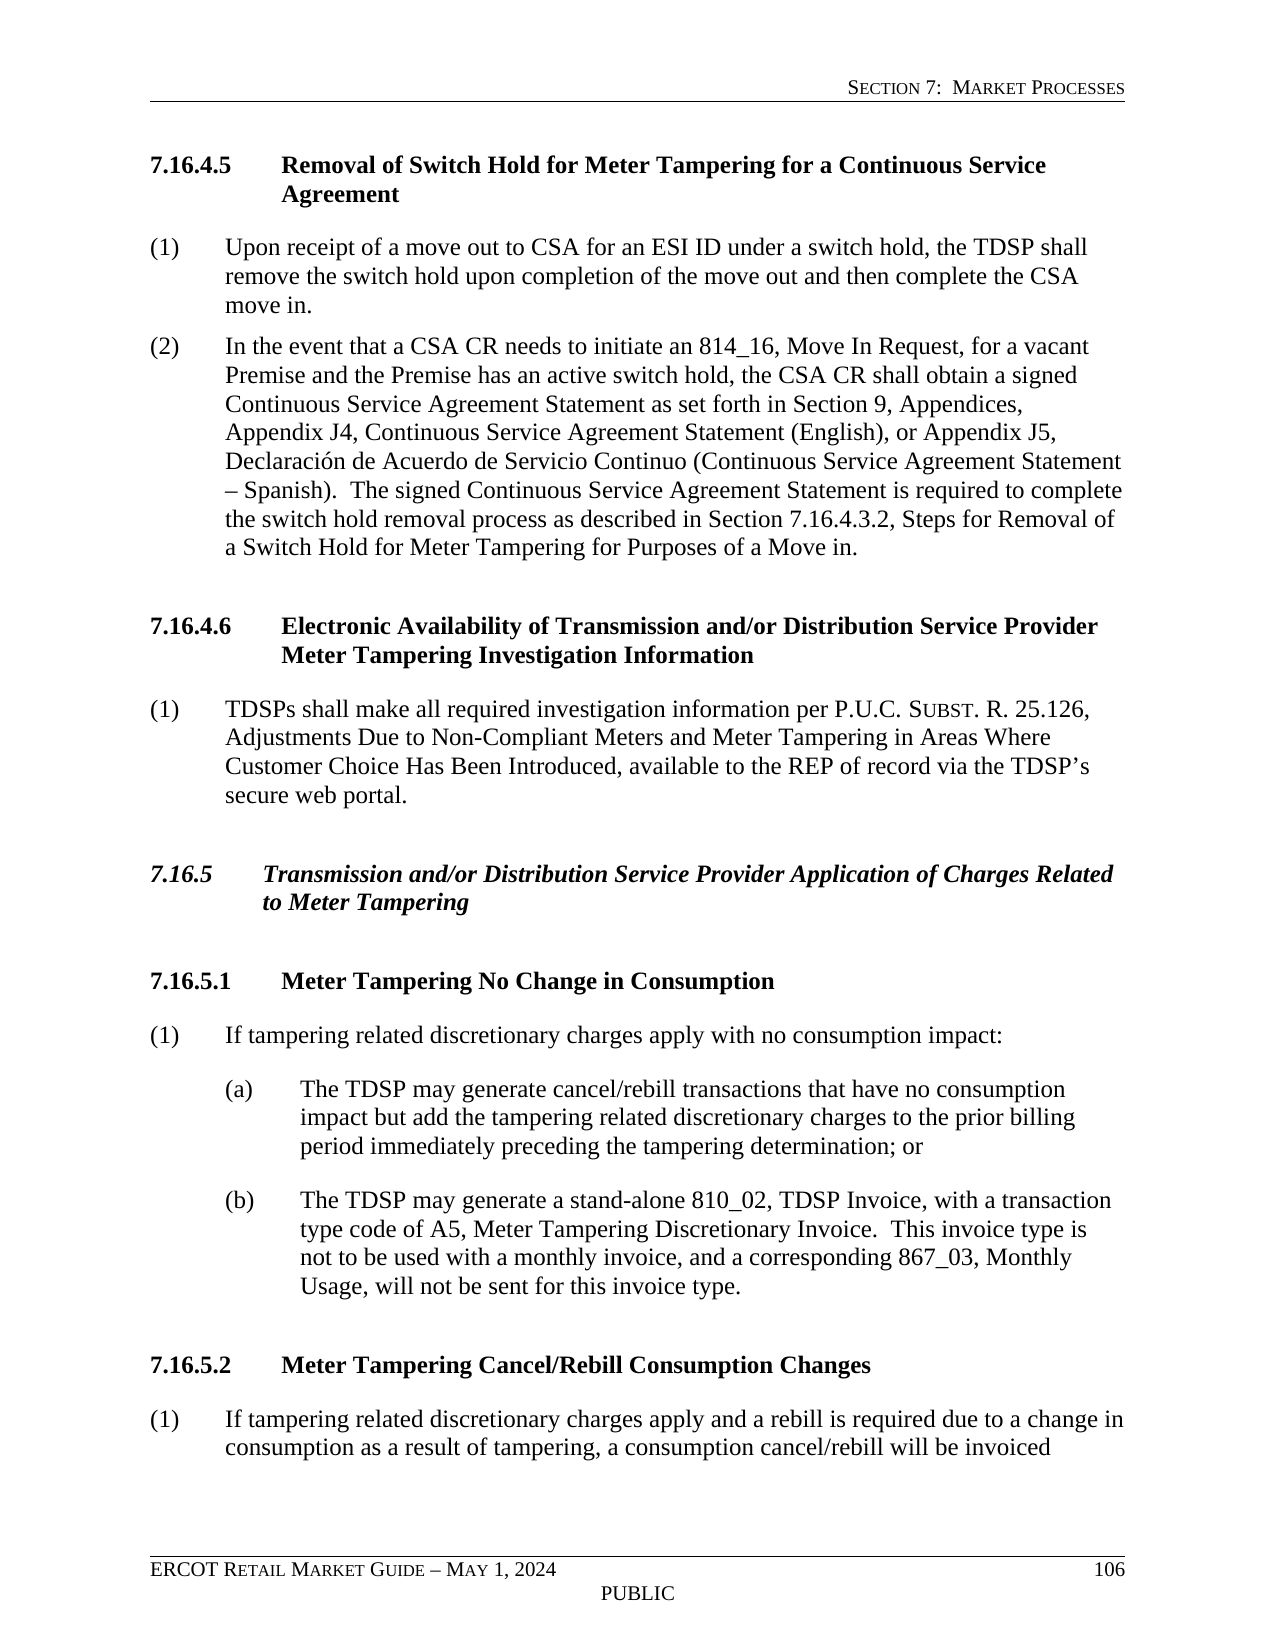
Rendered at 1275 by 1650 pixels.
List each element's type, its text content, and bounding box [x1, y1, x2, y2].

text (b) The TDSP may generate a stand-alone 810_02, TDSP Invoice, with a transaction type code of A5, Meter Tampering Discretionary Invoice. This invoice type is not to be used with a monthly invoice, and a corresponding 867_03, Monthly Usage, will not be sent for this invoice type. [225, 1185, 1125, 1300]
text 7.16.5.1 Meter Tampering No Change in Consumption [150, 966, 1125, 995]
text 7.16.4.6 Electronic Availability of Transmission and/or Distribution Service Provider Meter Tampering Investigation Information [150, 611, 1125, 669]
text (1) TDSPs shall make all required investigation information per P.U.C. Subst. R. 25.126, Adjustments Due to Non-Compliant Meters and Meter Tampering in Areas Where Customer Choice Has Been Introduced, available to the REP of record via the TDSP’s secure web portal. [150, 694, 1125, 809]
text (1) If tampering related discretionary charges apply with no consumption impact: [150, 1020, 1125, 1049]
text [150, 1404, 1125, 1461]
text 7.16.5.2 Meter Tampering Cancel/Rebill Consumption Changes [150, 1350, 1125, 1379]
text (a) The TDSP may generate cancel/rebill transactions that have no consumption impact but add the tampering related discretionary charges to the prior billing period immediately preceding the tampering determination; or [225, 1074, 1125, 1160]
text 7.16.5 Transmission and/or Distribution Service Provider Application of Charges Related to Meter Tampering [150, 859, 1125, 916]
text 7.16.4.5 Removal of Switch Hold for Meter Tampering for a Continuous Service Agreement [150, 150, 1125, 207]
text (1) Upon receipt of a move out to CSA for an ESI ID under a switch hold, the TDSP shall remove the switch hold upon completion of the move out and then complete the CSA move in. [150, 232, 1125, 319]
text (2) In the event that a CSA CR needs to initiate an 814_16, Move In Request, for a vacant Premise and the Premise has an active switch hold, the CSA CR shall obtain a signed Continuous Service Agreement Statement as set forth in Section 9, Appendices, Appendix J4, Continuous Service Agreement Statement (English), or Appendix J5, Declaración de Acuerdo de Servicio Continuo (Continuous Service Agreement Statement – Spanish). The signed Continuous Service Agreement Statement is required to complete the switch hold removal process as described in Section 7.16.4.3.2, Steps for Removal of a Switch Hold for Meter Tampering for Purposes of a Move in. [150, 331, 1125, 561]
